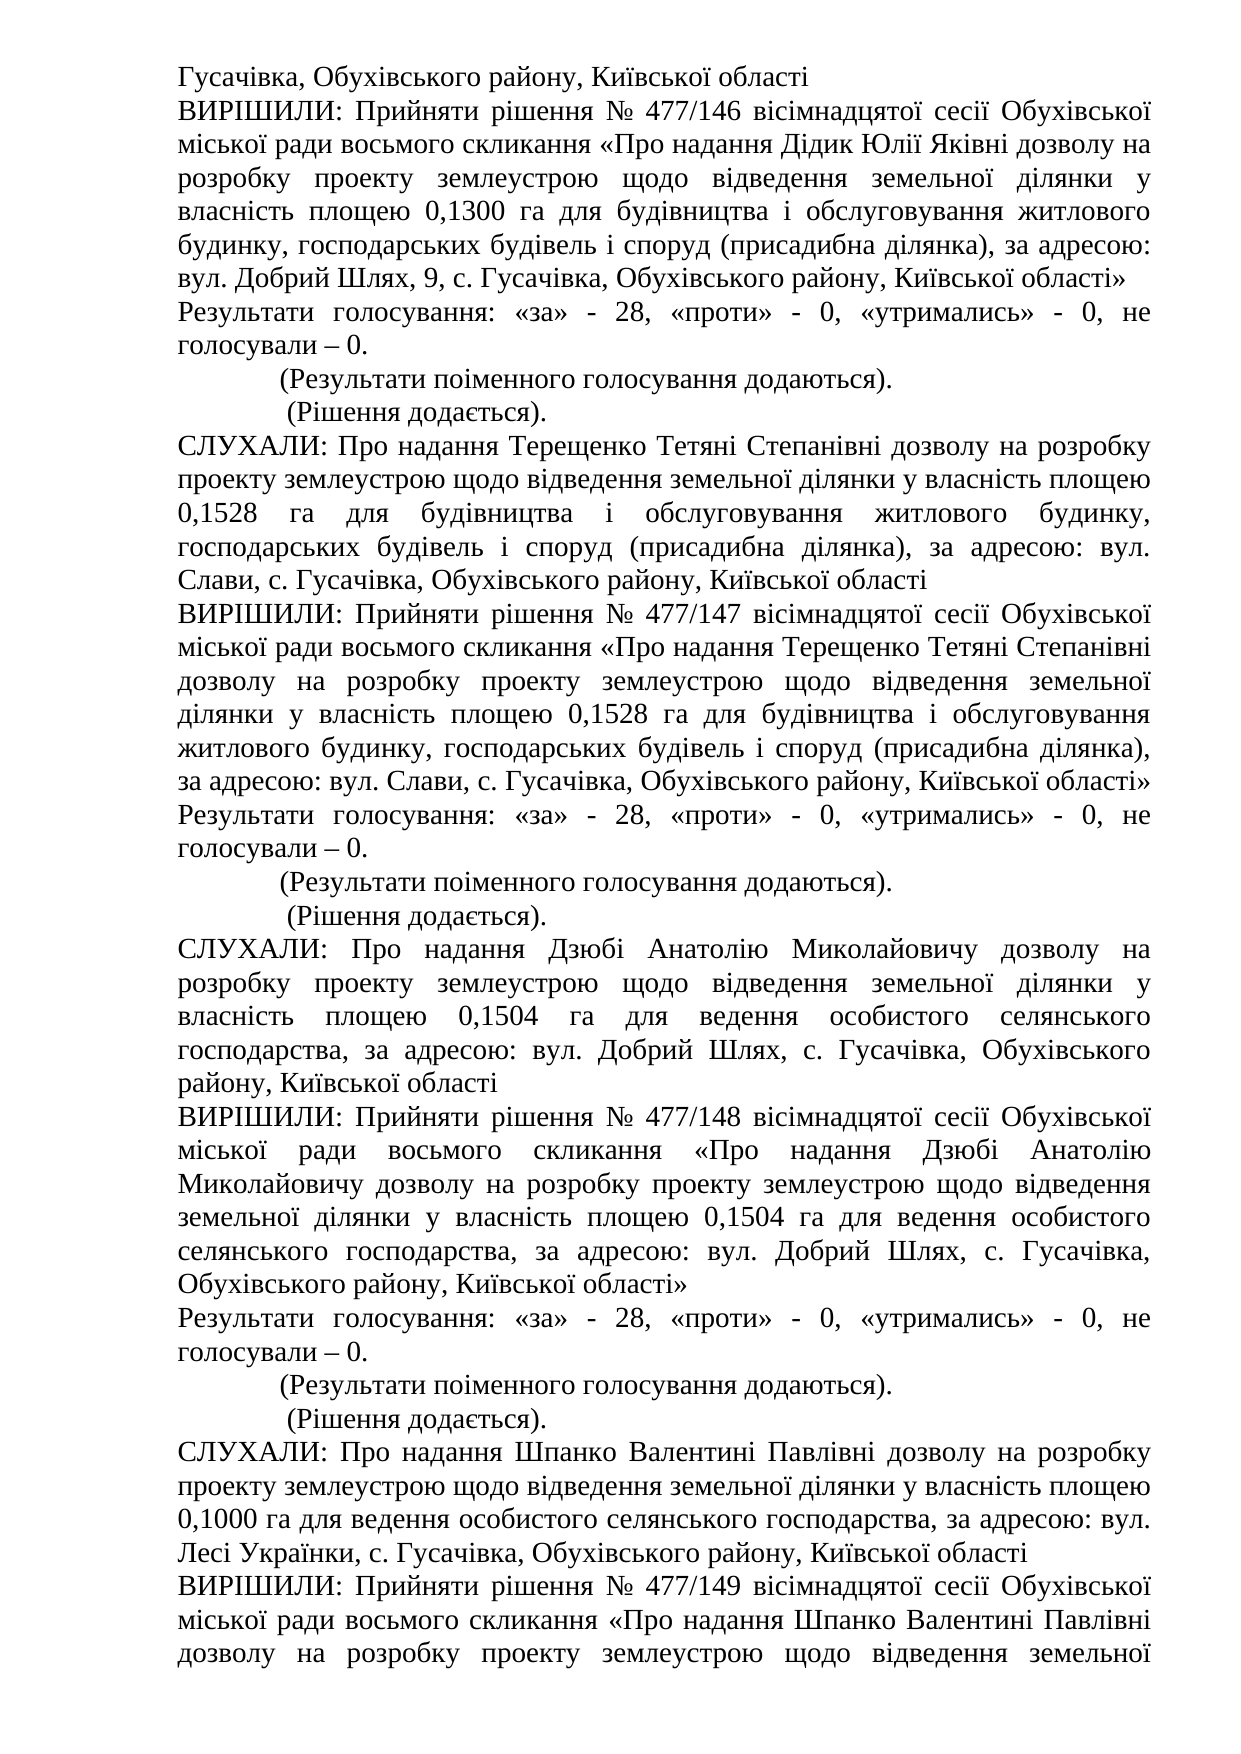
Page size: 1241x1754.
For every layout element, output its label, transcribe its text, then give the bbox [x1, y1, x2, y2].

subtitle Результати голосування: «за» - 28, «проти» - 0, «утримались» - 0, не голосували – 0. [177, 797, 1152, 864]
subtitle (Рішення додається). [177, 394, 1152, 428]
text ВИРІШИЛИ: Прийняти рішення № 477/148 вісімнадцятої сесії Обухівської міської ради восьмого скликання «Про надання Дзюбі Анатолію Миколайовичу дозволу на розробку проекту землеустрою щодо відведення земельної ділянки у власність площею 0,1504 га для ведення особистого селянського господарства, за адресою: вул. Добрий Шлях, с. Гусачівка, Обухівського району, Київської області» [177, 1099, 1152, 1300]
subtitle (Результати поіменного голосування додаються). [177, 361, 1152, 394]
subtitle (Рішення додається). [177, 1401, 1152, 1434]
text СЛУХАЛИ: Про надання Шпанко Валентині Павлівні дозволу на розробку проекту землеустрою щодо відведення земельної ділянки у власність площею 0,1000 га для ведення особистого селянського господарства, за адресою: вул. Лесі Українки, с. Гусачівка, Обухівського району, Київської області [177, 1434, 1152, 1568]
subtitle Результати голосування: «за» - 28, «проти» - 0, «утримались» - 0, не голосували – 0. [177, 294, 1152, 361]
text СЛУХАЛИ: Про надання Дзюбі Анатолію Миколайовичу дозволу на розробку проекту землеустрою щодо відведення земельної ділянки у власність площею 0,1504 га для ведення особистого селянського господарства, за адресою: вул. Добрий Шлях, с. Гусачівка, Обухівського району, Київської області [177, 931, 1152, 1099]
text СЛУХАЛИ: Про надання Терещенко Тетяні Степанівні дозволу на розробку проекту землеустрою щодо відведення земельної ділянки у власність площею 0,1528 га для будівництва і обслуговування житлового будинку, господарських будівель і споруд (присадибна ділянка), за адресою: вул. Слави, с. Гусачівка, Обухівського району, Київської області [177, 428, 1152, 596]
text ВИРІШИЛИ: Прийняти рішення № 477/147 вісімнадцятої сесії Обухівської міської ради восьмого скликання «Про надання Терещенко Тетяні Степанівні дозволу на розробку проекту землеустрою щодо відведення земельної ділянки у власність площею 0,1528 га для будівництва і обслуговування житлового будинку, господарських будівель і споруд (присадибна ділянка), за адресою: вул. Слави, с. Гусачівка, Обухівського району, Київської області» [177, 596, 1152, 797]
subtitle Результати голосування: «за» - 28, «проти» - 0, «утримались» - 0, не голосували – 0. [177, 1300, 1152, 1367]
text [177, 1568, 1152, 1669]
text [177, 59, 1152, 93]
subtitle (Рішення додається). [177, 898, 1152, 931]
text ВИРІШИЛИ: Прийняти рішення № 477/146 вісімнадцятої сесії Обухівської міської ради восьмого скликання «Про надання Дідик Юлії Яківні дозволу на розробку проекту землеустрою щодо відведення земельної ділянки у власність площею 0,1300 га для будівництва і обслуговування житлового будинку, господарських будівель і споруд (присадибна ділянка), за адресою: вул. Добрий Шлях, 9, с. Гусачівка, Обухівського району, Київської області» [177, 93, 1152, 294]
subtitle (Результати поіменного голосування додаються). [177, 1367, 1152, 1401]
subtitle (Результати поіменного голосування додаються). [177, 864, 1152, 898]
